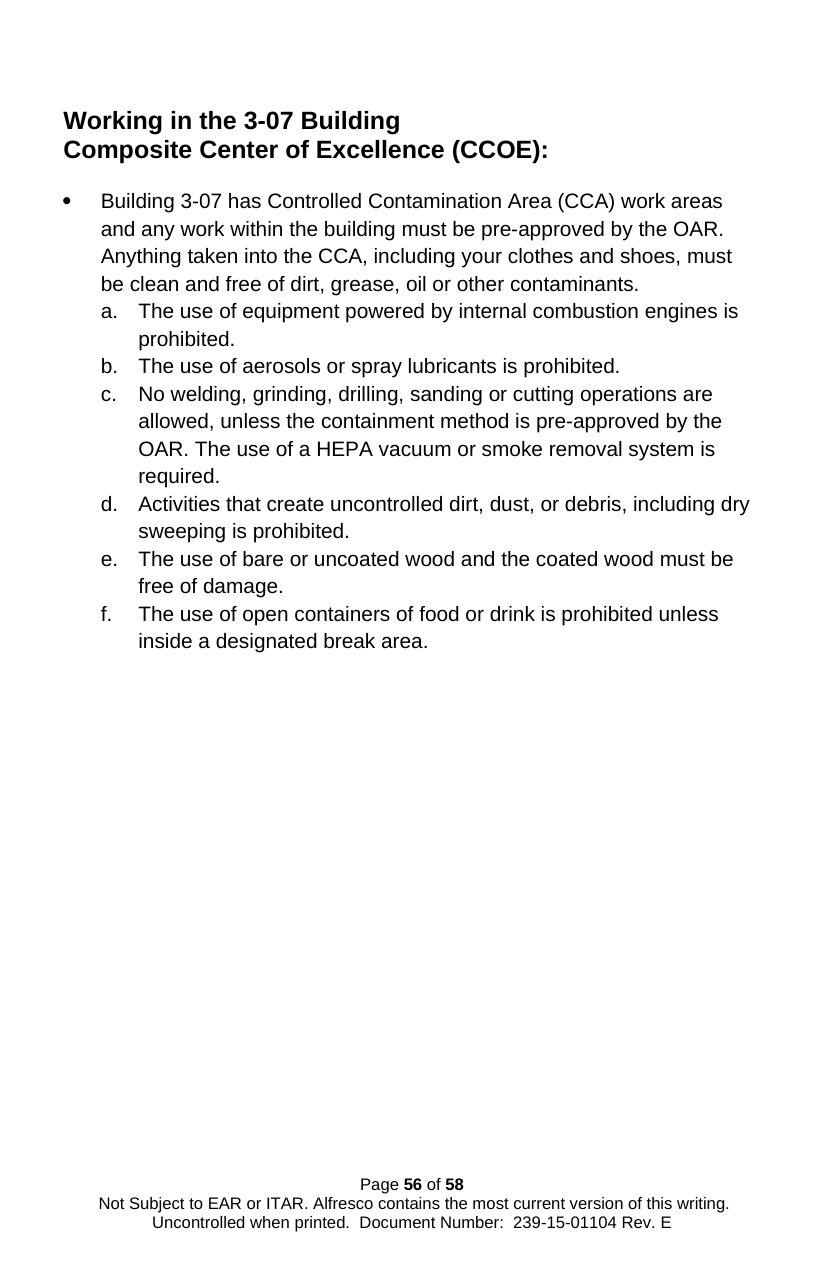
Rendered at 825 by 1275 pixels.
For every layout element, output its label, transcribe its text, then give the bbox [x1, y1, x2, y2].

list Activities that create uncontrolled dirt, dust, or debris, including dry sweeping is prohibited. [101, 492, 761, 543]
list Building 3-07 has Controlled Contamination Area (CCA) work areas and any work within the building must be pre-approved by the OAR. Anything taken into the CCA, including your clothes and shoes, must be clean and free of dirt, grease, oil or other contaminants. [63, 189, 761, 296]
text Working in the 3-07 Building [63, 106, 761, 135]
list The use of open containers of food or drink is prohibited unless inside a designated break area. [101, 602, 761, 653]
list The use of bare or uncoated wood and the coated wood must be free of damage. [101, 547, 761, 598]
list The use of equipment powered by internal combustion engines is prohibited. [101, 299, 761, 351]
list No welding, grinding, drilling, sanding or cutting operations are allowed, unless the containment method is pre-approved by the OAR. The use of a HEPA vacuum or smoke removal system is required. [101, 382, 761, 488]
text Composite Center of Excellence (CCOE): [63, 135, 761, 164]
list The use of aerosols or spray lubricants is prohibited. [101, 354, 761, 378]
